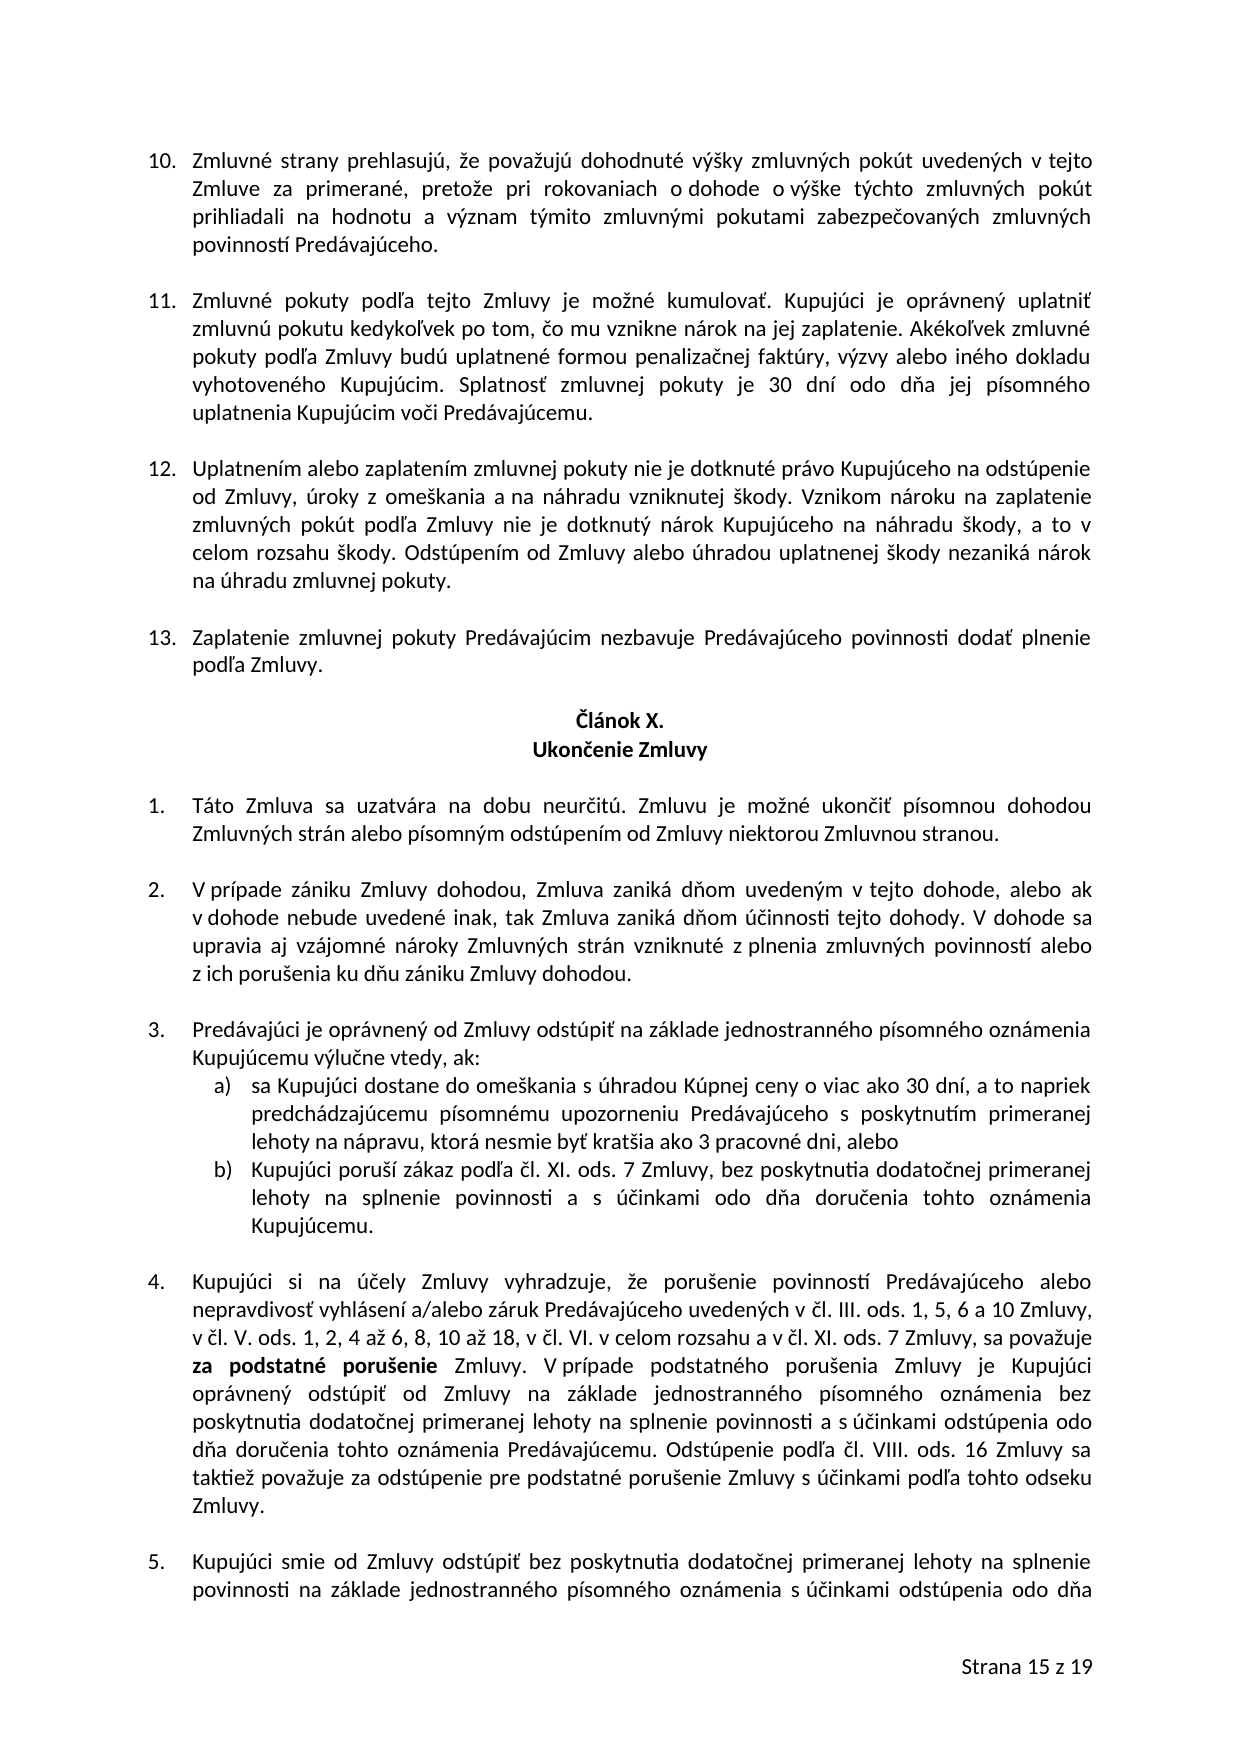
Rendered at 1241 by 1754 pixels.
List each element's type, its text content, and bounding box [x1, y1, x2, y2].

list V prípade zániku Zmluvy dohodou, Zmluva zaniká dňom uvedeným v tejto dohode, alebo ak v dohode nebude uvedené inak, tak Zmluva zaniká dňom účinnosti tejto dohody. V dohode sa upravia aj vzájomné nároky Zmluvných strán vzniknuté z plnenia zmluvných povinností alebo z ich porušenia ku dňu zániku Zmluvy dohodou. [148, 875, 1093, 987]
text 12. Uplatnením alebo zaplatením zmluvnej pokuty nie je dotknuté právo Kupujúceho na odstúpenie od Zmluvy, úroky z omeškania a na náhradu vzniknutej škody. Vznikom nároku na zaplatenie zmluvných pokút podľa Zmluvy nie je dotknutý nárok Kupujúceho na náhradu škody, a to v celom rozsahu škody. Odstúpením od Zmluvy alebo úhradou uplatnenej škody nezaniká nárok na úhradu zmluvnej pokuty. [148, 454, 1093, 594]
text 11. Zmluvné pokuty podľa tejto Zmluvy je možné kumulovať. Kupujúci je oprávnený uplatniť zmluvnú pokutu kedykoľvek po tom, čo mu vznikne nárok na jej zaplatenie. Akékoľvek zmluvné pokuty podľa Zmluvy budú uplatnené formou penalizačnej faktúry, výzvy alebo iného dokladu vyhotoveného Kupujúcim. Splatnosť zmluvnej pokuty je 30 dní odo dňa jej písomného uplatnenia Kupujúcim voči Predávajúcemu. [148, 286, 1093, 426]
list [148, 1547, 1093, 1603]
list Ukončenie Zmluvy [148, 735, 1093, 763]
list sa Kupujúci dostane do omeškania s úhradou Kúpnej ceny o viac ako 30 dní, a to napriek predchádzajúcemu písomnému upozorneniu Predávajúceho s poskytnutím primeranej lehoty na nápravu, ktorá nesmie byť kratšia ako 3 pracovné dni, alebo [213, 1071, 1093, 1155]
list Táto Zmluva sa uzatvára na dobu neurčitú. Zmluvu je možné ukončiť písomnou dohodou Zmluvných strán alebo písomným odstúpením od Zmluvy niektorou Zmluvnou stranou. [148, 791, 1093, 847]
list Článok X. [148, 707, 1093, 735]
list Kupujúci si na účely Zmluvy vyhradzuje, že porušenie povinností Predávajúceho alebo nepravdivosť vyhlásení a/alebo záruk Predávajúceho uvedených v čl. III. ods. 1, 5, 6 a 10 Zmluvy, v čl. V. ods. 1, 2, 4 až 6, 8, 10 až 18, v čl. VI. v celom rozsahu a v čl. XI. ods. 7 Zmluvy, sa považuje za podstatné porušenie Zmluvy. V prípade podstatného porušenia Zmluvy je Kupujúci oprávnený odstúpiť od Zmluvy na základe jednostranného písomného oznámenia bez poskytnutia dodatočnej primeranej lehoty na splnenie povinnosti a s účinkami odstúpenia odo dňa doručenia tohto oznámenia Predávajúcemu. Odstúpenie podľa čl. VIII. ods. 16 Zmluvy sa taktiež považuje za odstúpenie pre podstatné porušenie Zmluvy s účinkami podľa tohto odseku Zmluvy. [148, 1267, 1093, 1519]
text 10. Zmluvné strany prehlasujú, že považujú dohodnuté výšky zmluvných pokút uvedených v tejto Zmluve za primerané, pretože pri rokovaniach o dohode o výške týchto zmluvných pokút prihliadali na hodnotu a význam týmito zmluvnými pokutami zabezpečovaných zmluvných povinností Predávajúceho. [148, 146, 1093, 258]
list Kupujúci poruší zákaz podľa čl. XI. ods. 7 Zmluvy, bez poskytnutia dodatočnej primeranej lehoty na splnenie povinnosti a s účinkami odo dňa doručenia tohto oznámenia Kupujúcemu. [213, 1155, 1093, 1239]
list Predávajúci je oprávnený od Zmluvy odstúpiť na základe jednostranného písomného oznámenia Kupujúcemu výlučne vtedy, ak: [148, 1015, 1093, 1071]
text 13. Zaplatenie zmluvnej pokuty Predávajúcim nezbavuje Predávajúceho povinnosti dodať plnenie podľa Zmluvy. [148, 623, 1093, 679]
